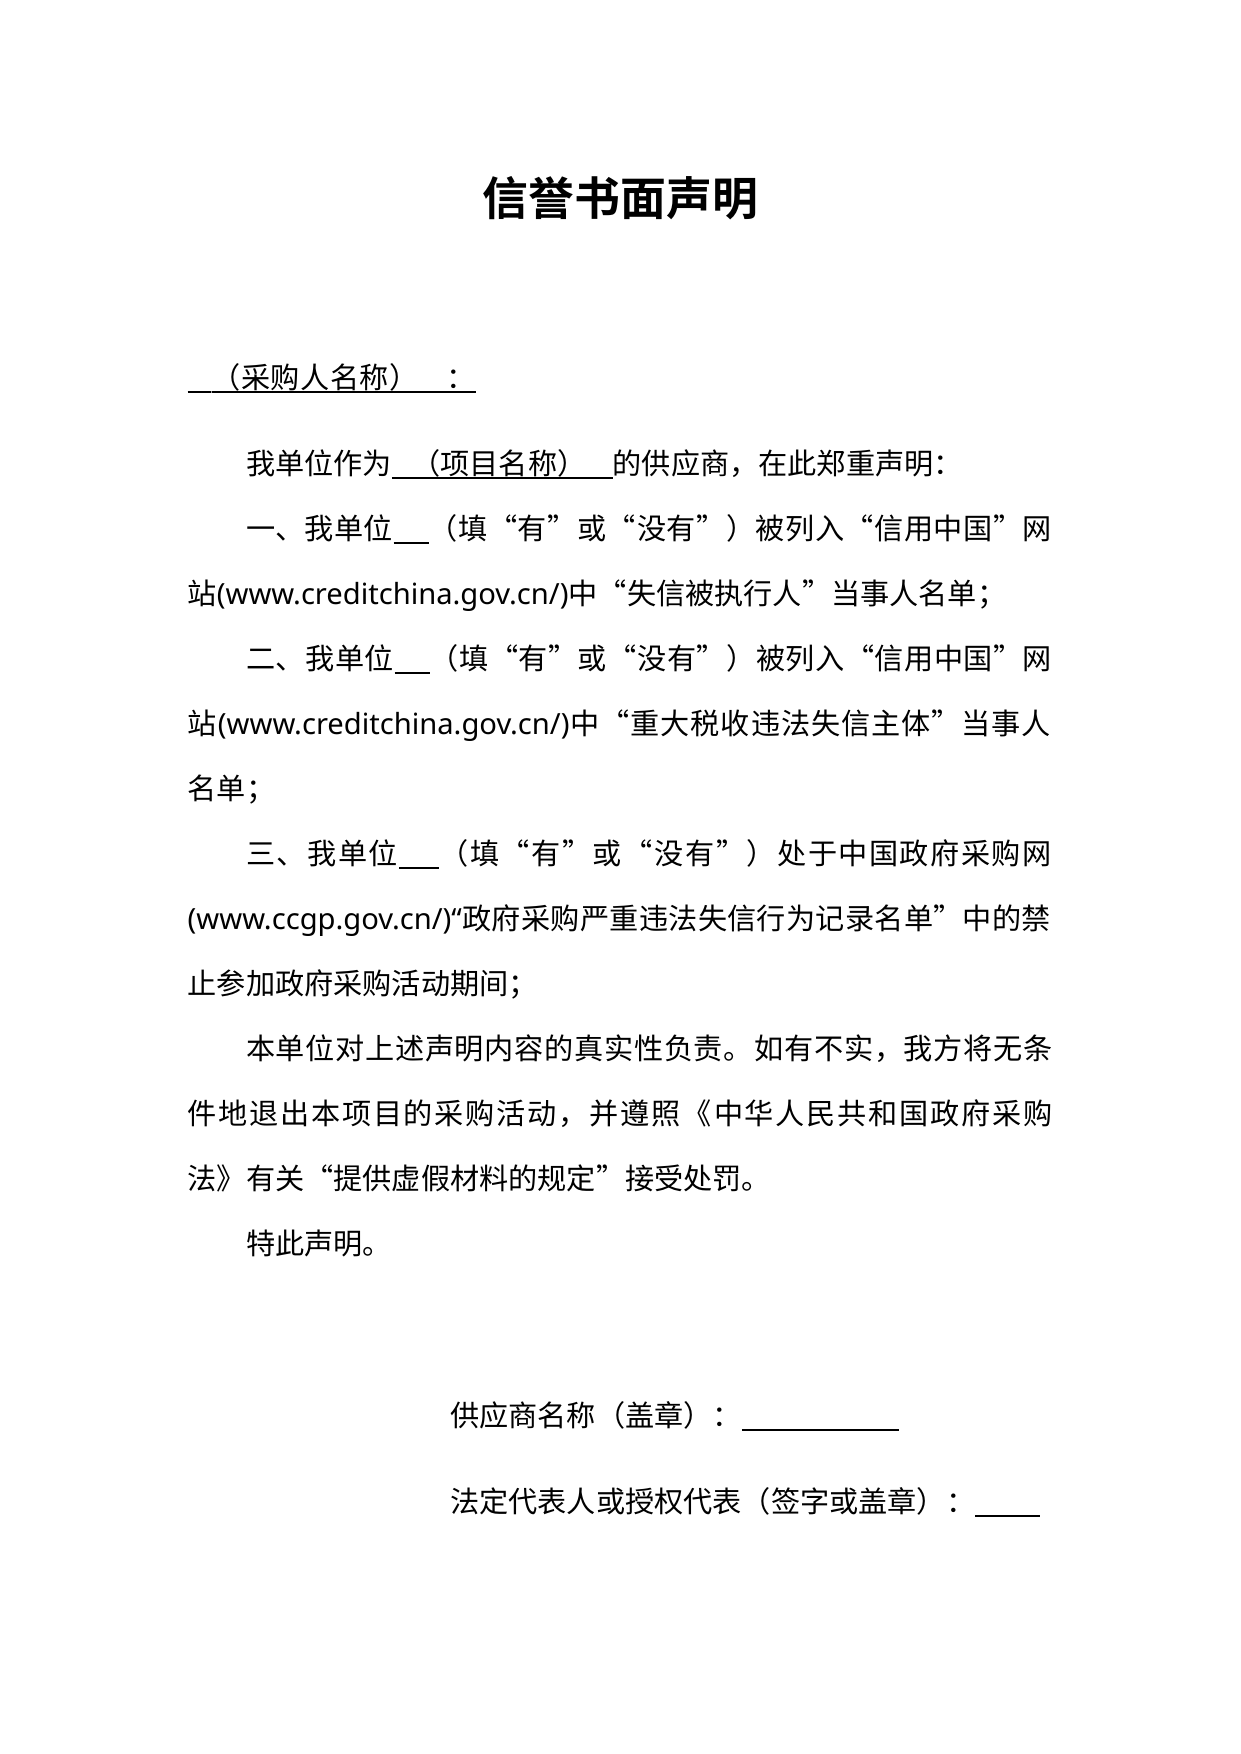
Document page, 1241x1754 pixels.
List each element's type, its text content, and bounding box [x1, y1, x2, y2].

subtitle 二、我单位 （填“有”或“没有”）被列入“信用中国”网站(www.creditchina.gov.cn/)中“重大税收违法失信主体”当事人名单； [187, 624, 1053, 819]
subtitle 我单位 （填“有”或“没有”）被列入“信用中国”网站(www.creditchina.gov.cn/)中“失信被执行人”当事人名单； [187, 494, 1053, 624]
subtitle 特此声明。 [187, 1209, 1053, 1274]
text 供应商名称（盖章）： [187, 1381, 1053, 1446]
text 法定代表人或授权代表（签字或盖章）： [187, 1467, 1053, 1532]
subtitle 三、我单位 （填“有”或“没有”）处于中国政府采购网 (www.ccgp.gov.cn/)“政府采购严重违法失信行为记录名单”中的禁止参加政府采购活动期间； [187, 819, 1053, 1014]
text 我单位作为 （项目名称） 的供应商，在此郑重声明： [187, 429, 1073, 494]
text 信誉书面声明 [187, 162, 1053, 228]
text （采购人名称） ： [187, 343, 1053, 408]
subtitle 本单位对上述声明内容的真实性负责。如有不实，我方将无条件地退出本项目的采购活动，并遵照《中华人民共和国政府采购法》有关“提供虚假材料的规定”接受处罚。 [187, 1014, 1053, 1209]
